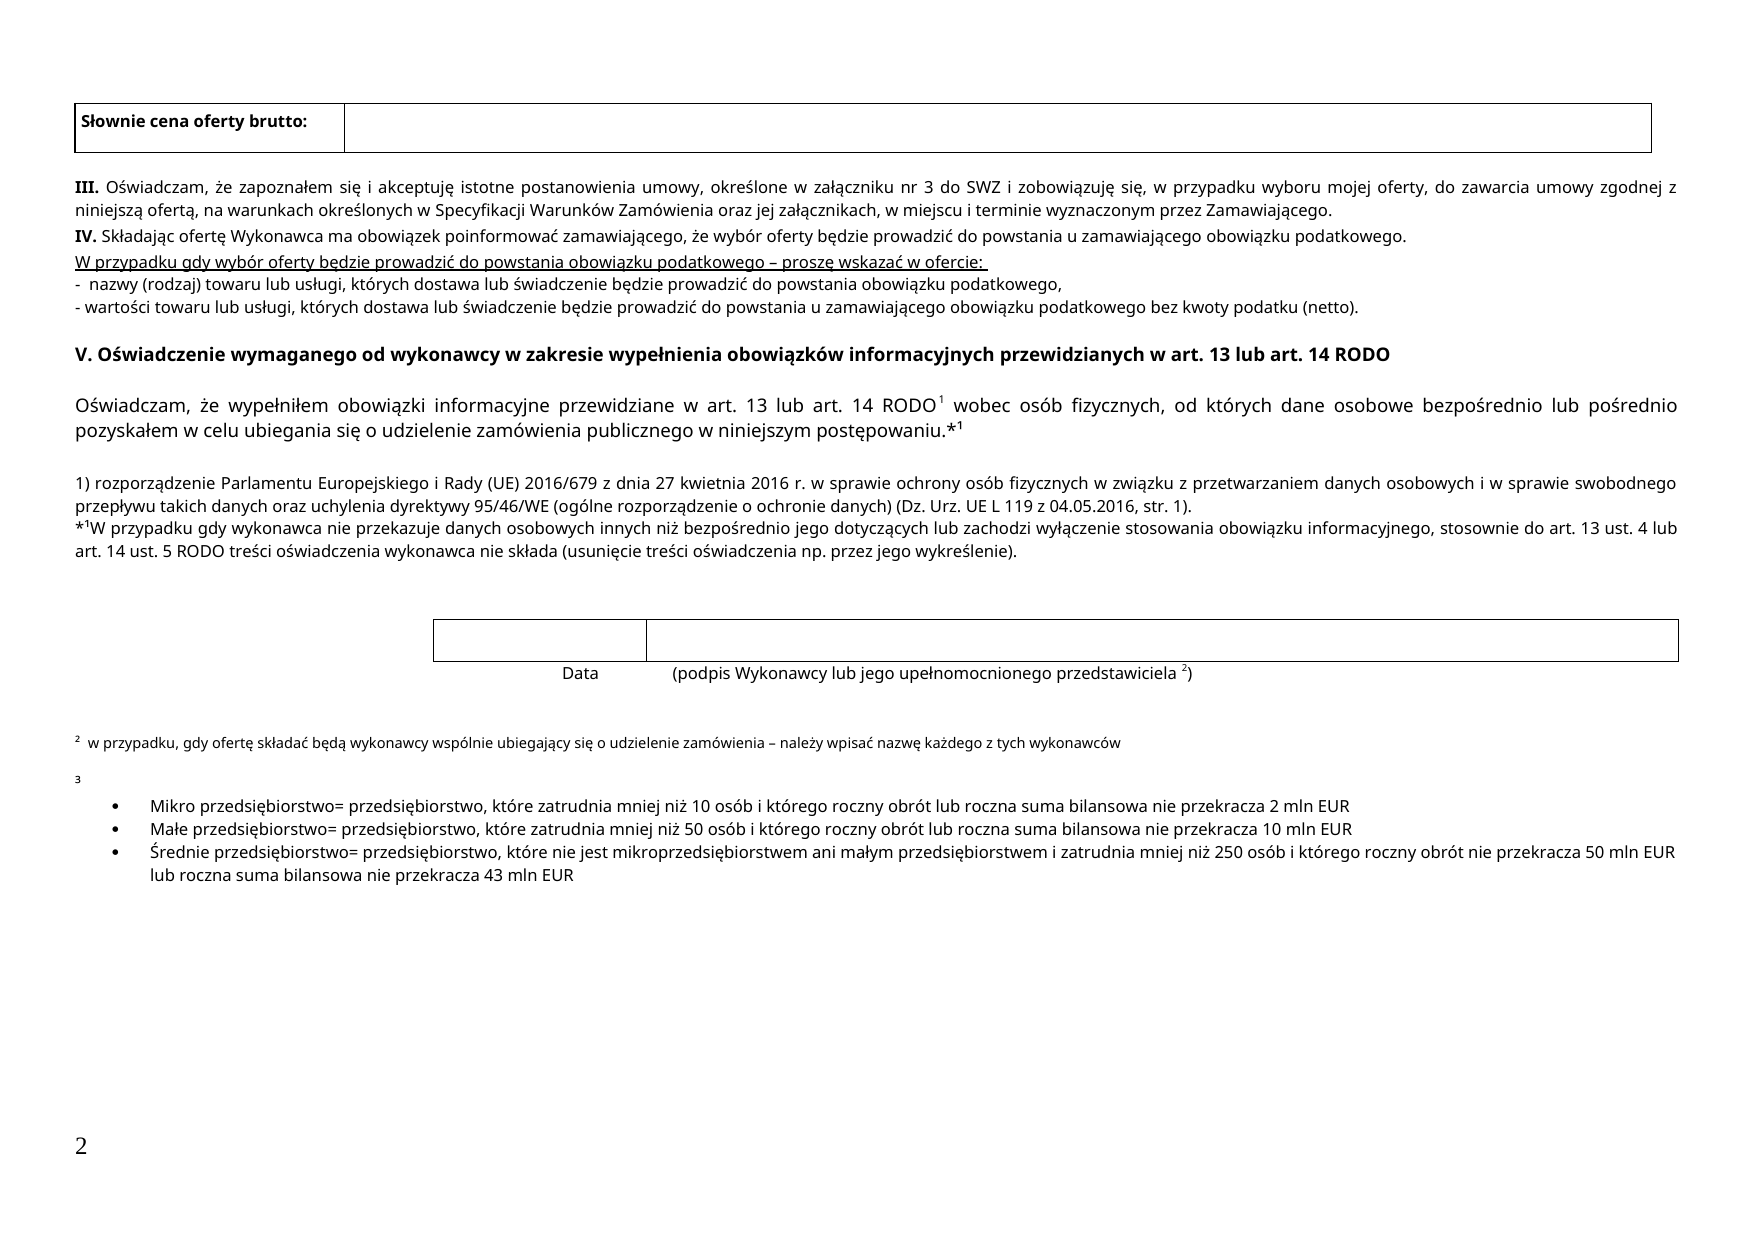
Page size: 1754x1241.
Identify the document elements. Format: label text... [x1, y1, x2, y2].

text ³ [75, 772, 1679, 795]
list Małe przedsiębiorstwo= przedsiębiorstwo, które zatrudnia mniej niż 50 osób i którego roczny obrót lub roczna suma bilansowa nie przekracza 10 mln EUR [112, 818, 1679, 841]
text IV. Składając ofertę Wykonawca ma obowiązek poinformować zamawiającego, że wybór oferty będzie prowadzić do powstania u zamawiającego obowiązku podatkowego. [75, 224, 1679, 247]
text III. Oświadczam, że zapoznałem się i akceptuję istotne postanowienia umowy, określone w załączniku nr 3 do SWZ i zobowiązuję się, w przypadku wyboru mojej oferty, do zawarcia umowy zgodnej z niniejszą ofertą, na warunkach określonych w Specyfikacji Warunków Zamówienia oraz jej załącznikach, w miejscu i terminie wyznaczonym przez Zamawiającego. [75, 176, 1679, 221]
table_header [647, 620, 1678, 661]
table_header Słownie cena oferty brutto: [76, 104, 344, 152]
text *¹W przypadku gdy wykonawca nie przekazuje danych osobowych innych niż bezpośrednio jego dotyczących lub zachodzi wyłączenie stosowania obowiązku informacyjnego, stosownie do art. 13 ust. 4 lub art. 14 ust. 5 RODO treści oświadczenia wykonawca nie składa (usunięcie treści oświadczenia np. przez jego wykreślenie). [75, 517, 1679, 562]
text W przypadku gdy wybór oferty będzie prowadzić do powstania obowiązku podatkowego – proszę wskazać w ofercie: [75, 250, 1679, 273]
list Mikro przedsiębiorstwo= przedsiębiorstwo, które zatrudnia mniej niż 10 osób i którego roczny obrót lub roczna suma bilansowa nie przekracza 2 mln EUR [112, 795, 1679, 818]
text 1) rozporządzenie Parlamentu Europejskiego i Rady (UE) 2016/679 z dnia 27 kwietnia 2016 r. w sprawie ochrony osób fizycznych w związku z przetwarzaniem danych osobowych i w sprawie swobodnego przepływu takich danych oraz uchylenia dyrektywy 95/46/WE (ogólne rozporządzenie o ochronie danych) (Dz. Urz. UE L 119 z 04.05.2016, str. 1). [75, 472, 1679, 517]
list Średnie przedsiębiorstwo= przedsiębiorstwo, które nie jest mikroprzedsiębiorstwem ani małym przedsiębiorstwem i zatrudnia mniej niż 250 osób i którego roczny obrót nie przekracza 50 mln EUR lub roczna suma bilansowa nie przekracza 43 mln EUR [112, 841, 1679, 886]
text - wartości towaru lub usługi, których dostawa lub świadczenie będzie prowadzić do powstania u zamawiającego obowiązku podatkowego bez kwoty podatku (netto). [75, 296, 1679, 318]
table_header [345, 104, 1651, 152]
table_header [434, 620, 646, 661]
text V. Oświadczenie wymaganego od wykonawcy w zakresie wypełnienia obowiązków informacyjnych przewidzianych w art. 13 lub art. 14 RODO [75, 341, 1679, 367]
text ² w przypadku, gdy ofertę składać będą wykonawcy wspólnie ubiegający się o udzielenie zamówienia – należy wpisać nazwę każdego z tych wykonawców [75, 733, 1679, 752]
text - nazwy (rodzaj) towaru lub usługi, których dostawa lub świadczenie będzie prowadzić do powstania obowiązku podatkowego, [75, 273, 1679, 296]
text Data (podpis Wykonawcy lub jego upełnomocnionego przedstawiciela 2) [75, 662, 1679, 684]
text Oświadczam, że wypełniłem obowiązki informacyjne przewidziane w art. 13 lub art. 14 RODO1 wobec osób fizycznych, od których dane osobowe bezpośrednio lub pośrednio pozyskałem w celu ubiegania się o udzielenie zamówienia publicznego w niniejszym postępowaniu.*¹ [75, 392, 1679, 443]
